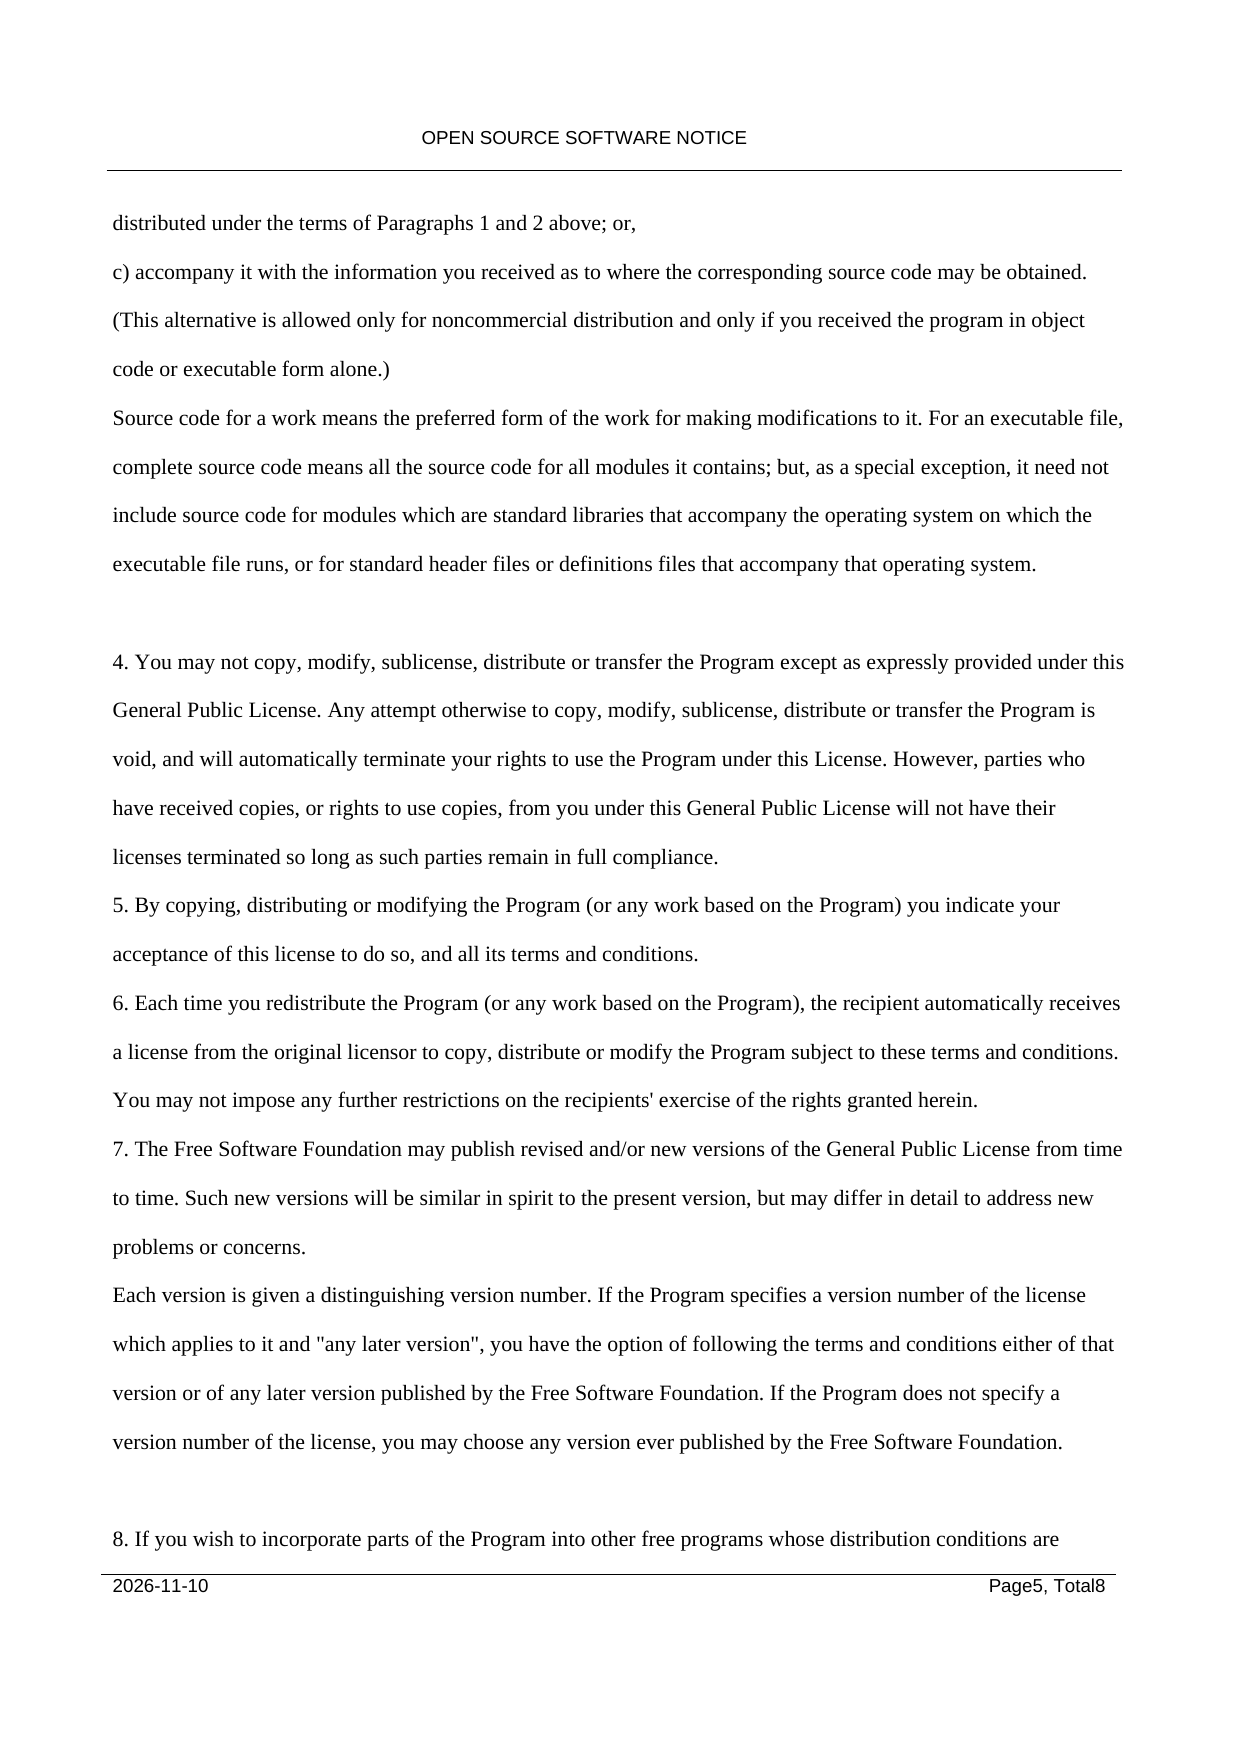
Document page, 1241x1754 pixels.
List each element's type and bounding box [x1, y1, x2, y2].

text [112, 206, 1128, 1555]
